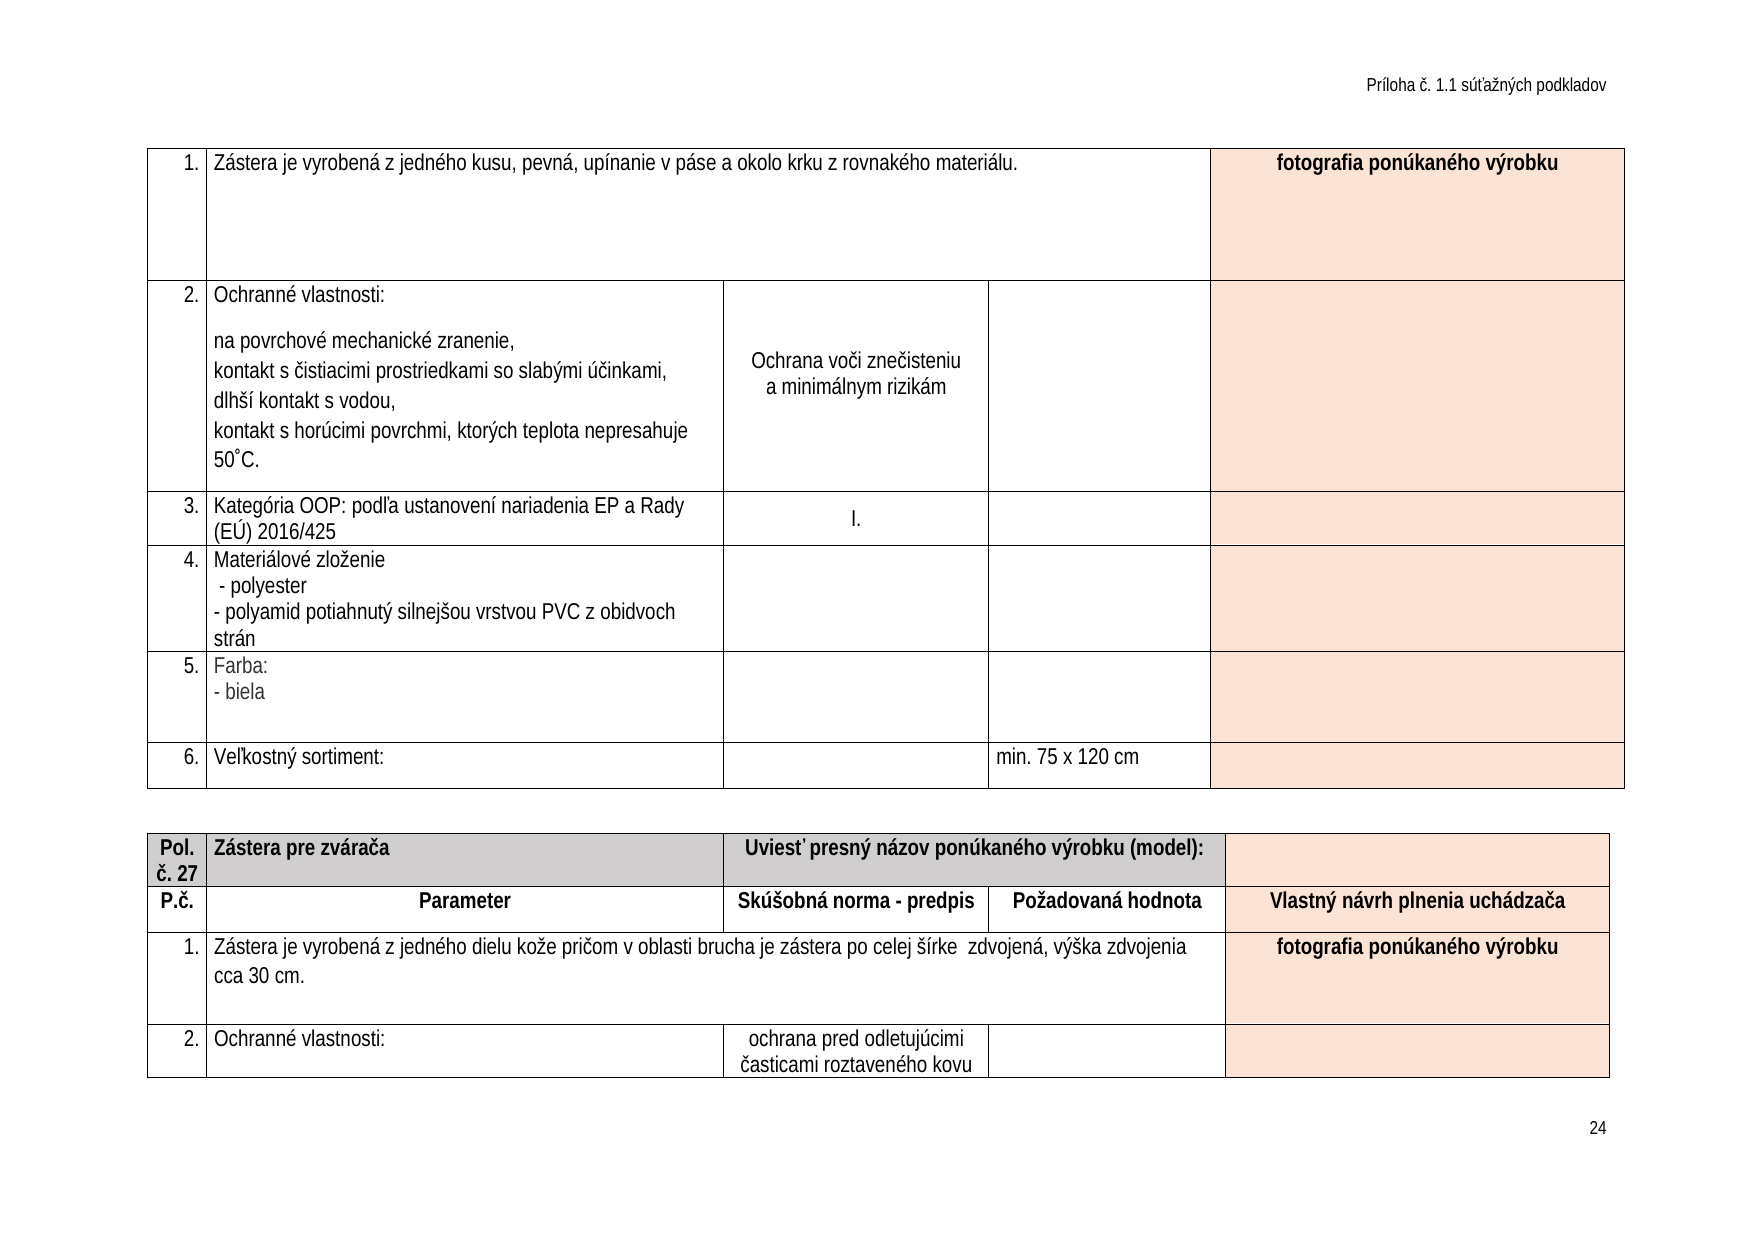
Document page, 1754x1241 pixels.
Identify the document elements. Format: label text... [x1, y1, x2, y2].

table_cell [989, 546, 1210, 651]
table_cell [989, 492, 1210, 544]
table_cell Vlastný návrh plnenia uchádzača [1226, 887, 1609, 932]
table_cell Veľkostný sortiment: [207, 743, 723, 788]
table_header Zástera pre zvárača [207, 834, 723, 886]
table_cell 4. [148, 546, 206, 651]
table_header Pol. č. 27 [148, 834, 206, 886]
table_cell 1. [148, 933, 206, 1023]
table_cell P.č. [148, 887, 206, 932]
table_cell 2. [148, 1025, 206, 1077]
table_cell 1. [148, 149, 206, 280]
table_cell 3. [148, 492, 206, 544]
table_cell [1211, 492, 1624, 544]
table_cell 5. [148, 652, 206, 742]
table_cell fotografia ponúkaného výrobku [1211, 149, 1624, 280]
table_cell Skúšobná norma - predpis [724, 887, 988, 932]
table_cell min. 75 x 120 cm [989, 743, 1210, 788]
table_cell [724, 546, 988, 651]
table_cell Zástera je vyrobená z jedného dielu kože pričom v oblasti brucha je zástera po celej šírke zdvojená, výška zdvojenia cca 30 cm. [207, 933, 1225, 1023]
table_header Uviesť presný názov ponúkaného výrobku (model): [724, 834, 1225, 886]
table_cell 2. [148, 281, 206, 491]
table_cell [1211, 652, 1624, 742]
table_cell [989, 652, 1210, 742]
table_cell Požadovaná hodnota [989, 887, 1225, 932]
table_cell I. [724, 492, 988, 544]
table_cell [724, 743, 988, 788]
table_cell Ochrana voči znečisteniu a minimálnym rizikám [724, 281, 988, 491]
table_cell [207, 1025, 723, 1077]
table_cell [1211, 281, 1624, 491]
table_cell Materiálové zloženie - polyester - polyamid potiahnutý silnejšou vrstvou PVC z obidvoch strán [207, 546, 723, 651]
table_cell [1211, 743, 1624, 788]
table_cell Ochranné vlastnosti: na povrchové mechanické zranenie, kontakt s čistiacimi prostriedkami so slabými účinkami, dlhší kontakt s vodou, kontakt s horúcimi povrchmi, ktorých teplota nepresahuje 50˚C. [207, 281, 723, 491]
table_header [1226, 834, 1609, 886]
table_cell [724, 652, 988, 742]
table_cell [989, 281, 1210, 491]
table_cell Farba: - biela [207, 652, 723, 742]
table_cell Parameter [207, 887, 723, 932]
table_cell fotografia ponúkaného výrobku [1226, 933, 1609, 1023]
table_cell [724, 1025, 988, 1077]
table_cell [989, 1025, 1225, 1077]
table_cell [1211, 546, 1624, 651]
table_cell Kategória OOP: podľa ustanovení nariadenia EP a Rady (EÚ) 2016/425 [207, 492, 723, 544]
table_cell [1226, 1025, 1609, 1077]
table_cell 6. [148, 743, 206, 788]
table_cell Zástera je vyrobená z jedného kusu, pevná, upínanie v páse a okolo krku z rovnakého materiálu. [207, 149, 1210, 280]
